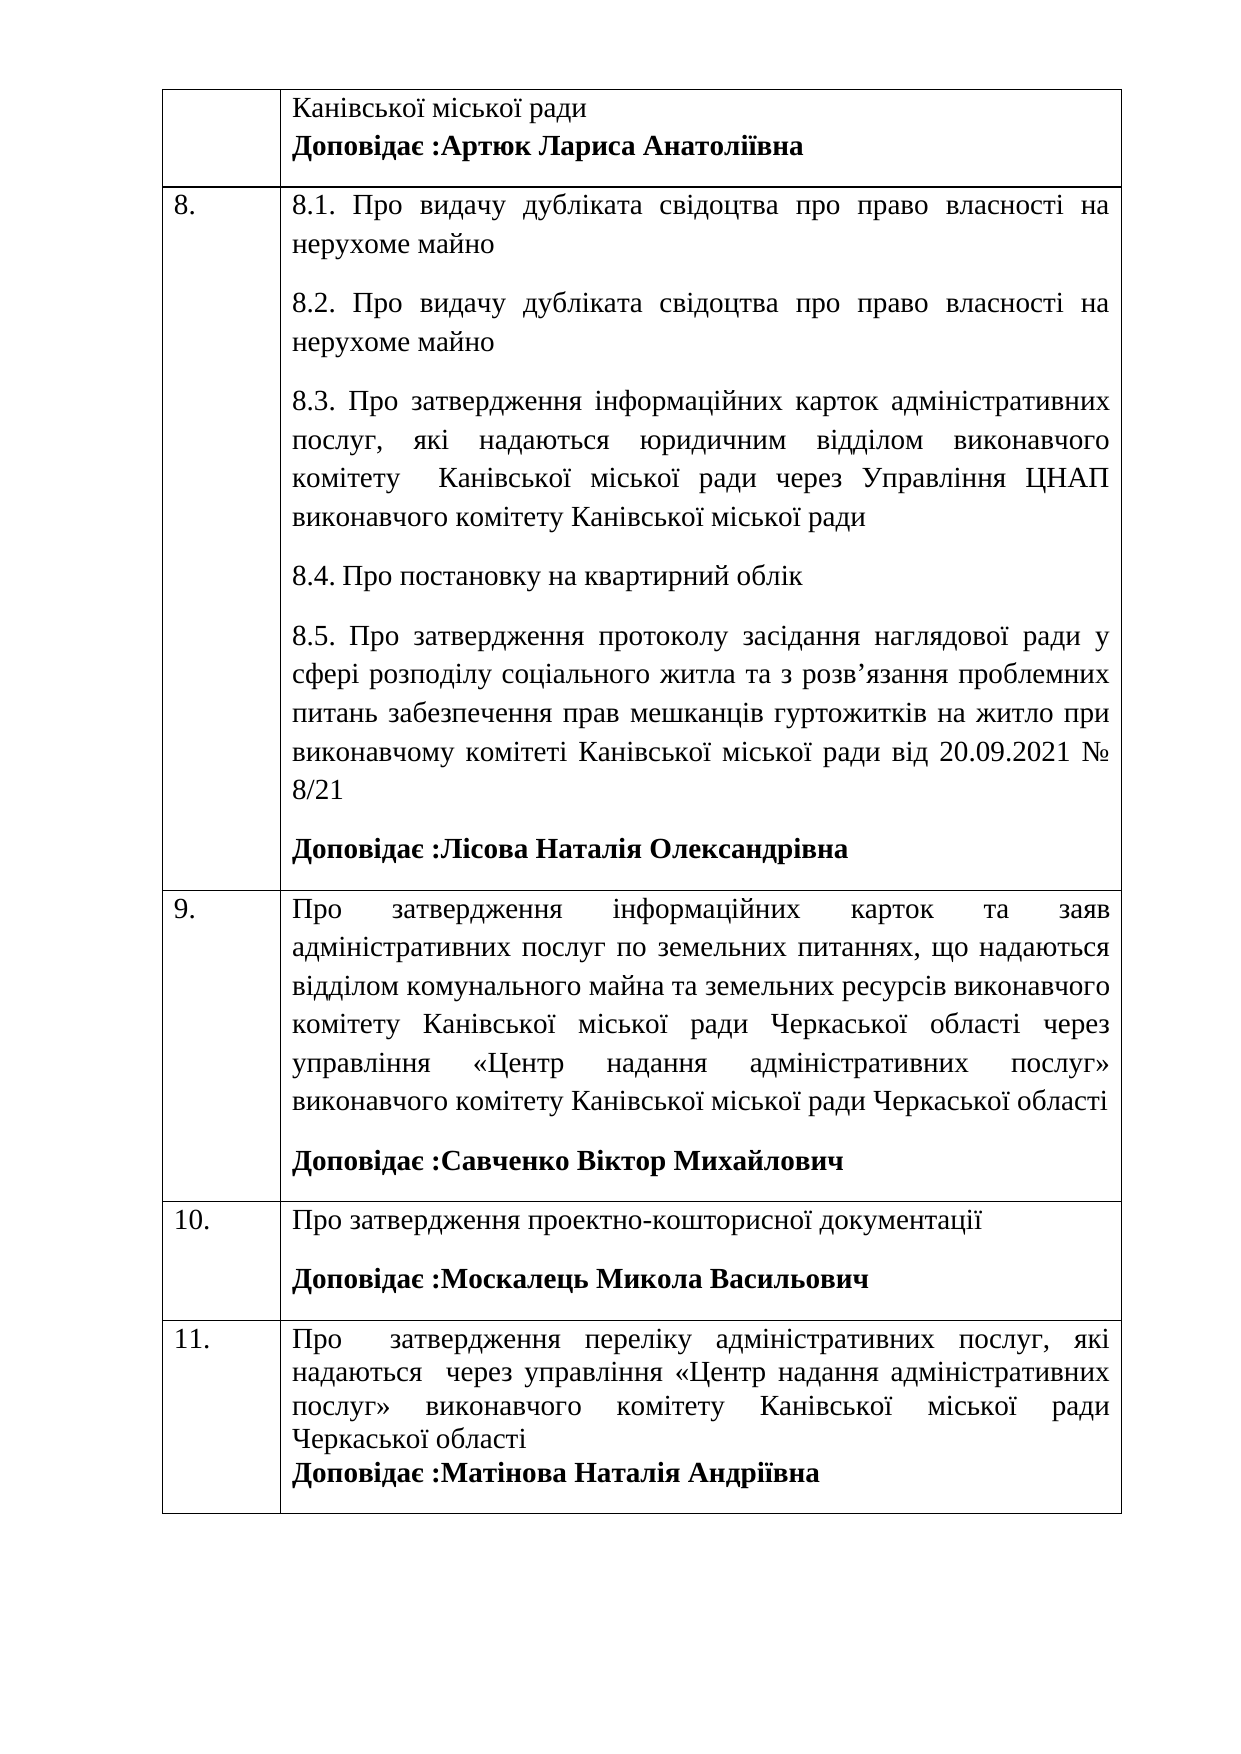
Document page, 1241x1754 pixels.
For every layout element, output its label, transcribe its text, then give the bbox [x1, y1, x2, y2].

table_cell Про затвердження переліку адміністративних послуг, які надаються через управління «Центр надання адміністративних послуг» виконавчого комітету Канівської міської ради Черкаської області Доповідає :Матінова Наталія Андріївна [281, 1321, 1121, 1513]
table_cell 10. [163, 1202, 280, 1320]
table_cell 7. [163, 90, 280, 186]
table_cell Про затвердження проектно-кошторисної документації Доповідає :Москалець Микола Васильович [281, 1202, 1121, 1320]
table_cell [281, 90, 1121, 186]
table_cell 8.1. Про видачу дубліката свідоцтва про право власності на нерухоме майно 8.2. Про видачу дубліката свідоцтва про право власності на нерухоме майно 8.3. Про затвердження інформаційних карток адміністративних послуг, які надаються юридичним відділом виконавчого комітету Канівської міської ради через Управління ЦНАП виконавчого комітету Канівської міської ради 8.4. Про постановку на квартирний облік 8.5. Про затвердження протоколу засідання наглядової ради у сфері розподілу соціального житла та з розв’язання проблемних питань забезпечення прав мешканців гуртожитків на житло при виконавчому комітеті Канівської міської ради від 20.09.2021 № 8/21 Доповідає :Лісова Наталія Олександрівна [281, 188, 1121, 890]
table_cell 9. [163, 891, 280, 1201]
table_cell 8. [163, 188, 280, 890]
table_cell 11. [163, 1321, 280, 1513]
table_cell Про затвердження інформаційних карток та заяв адміністративних послуг по земельних питаннях, що надаються відділом комунального майна та земельних ресурсів виконавчого комітету Канівської міської ради Черкаської області через управління «Центр надання адміністративних послуг» виконавчого комітету Канівської міської ради Черкаської області Доповідає :Савченко Віктор Михайлович [281, 891, 1121, 1201]
